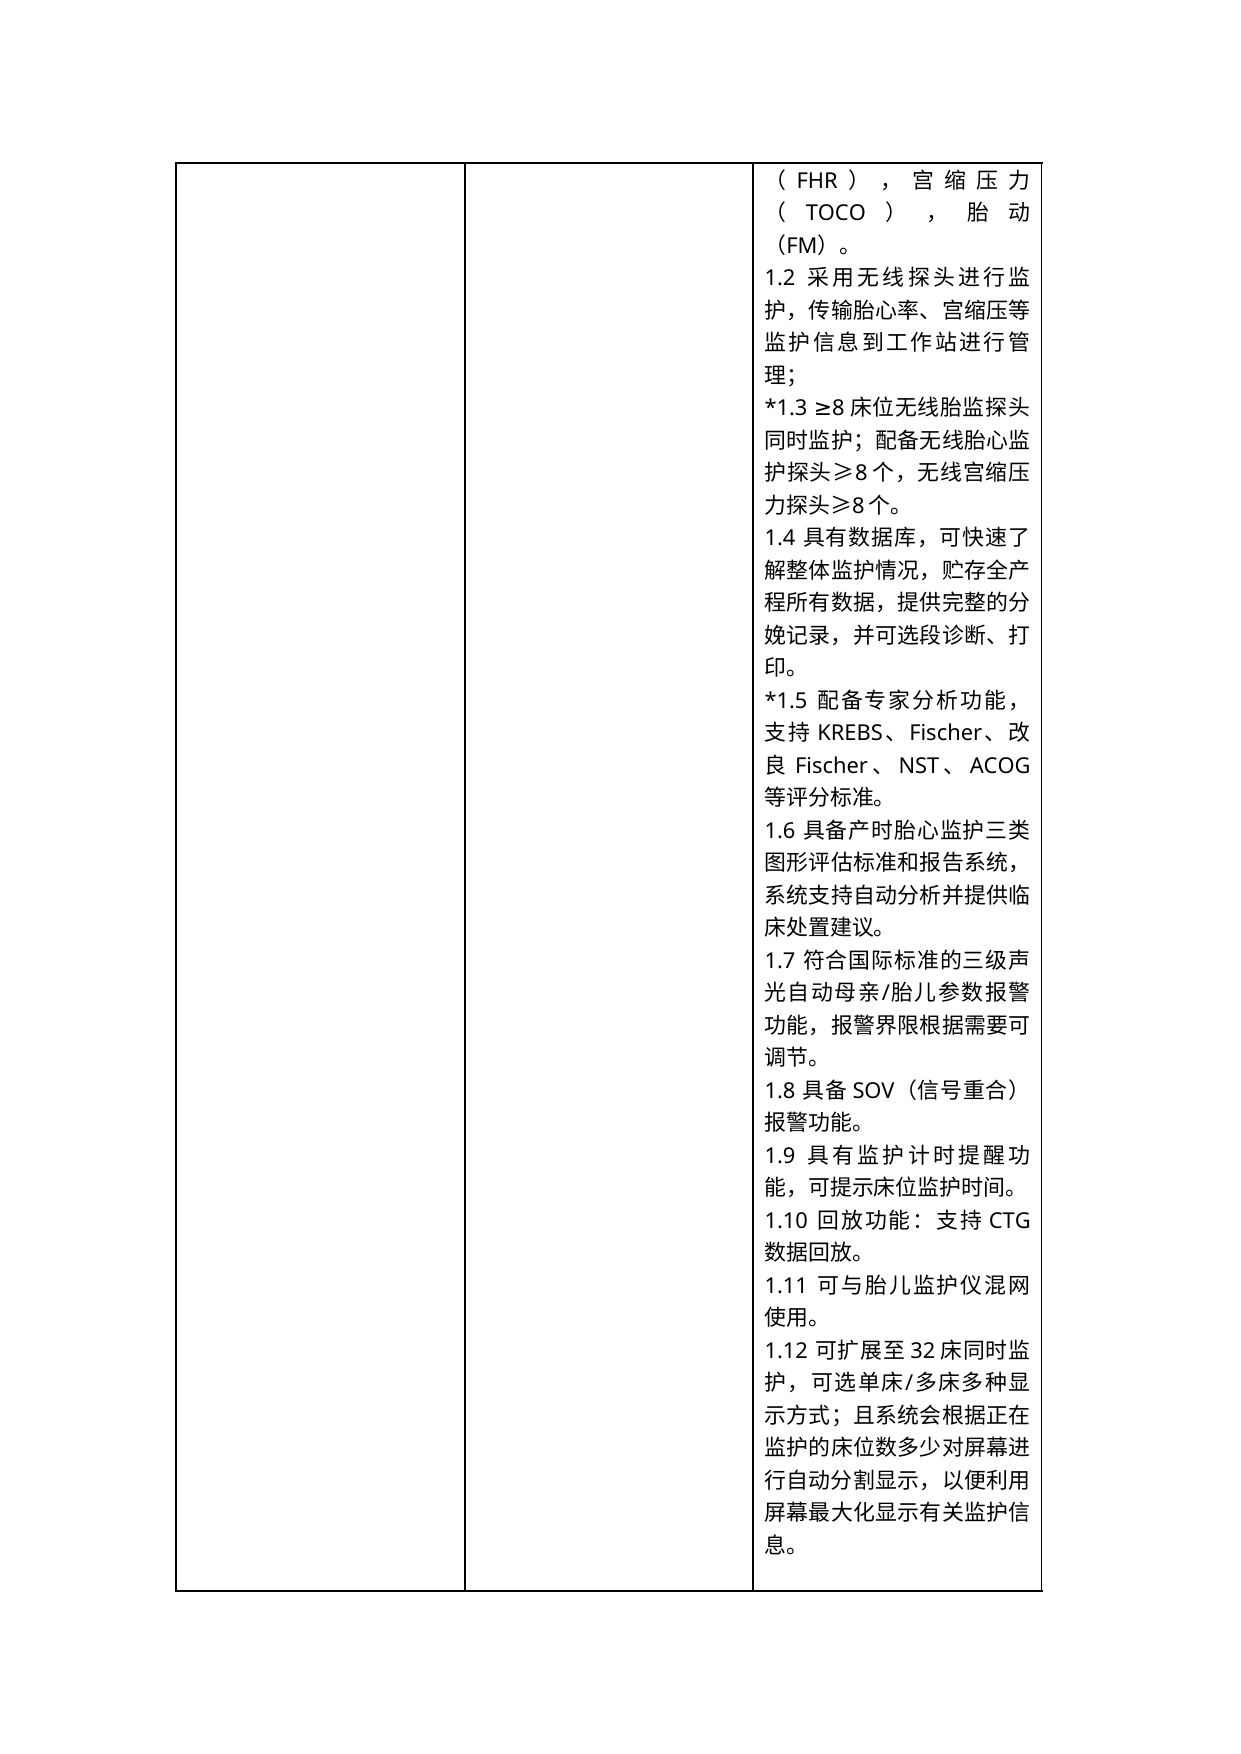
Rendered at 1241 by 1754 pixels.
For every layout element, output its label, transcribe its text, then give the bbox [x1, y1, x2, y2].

table_cell 1 [466, 164, 752, 1590]
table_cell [754, 164, 1041, 1590]
table_cell [177, 164, 464, 1590]
